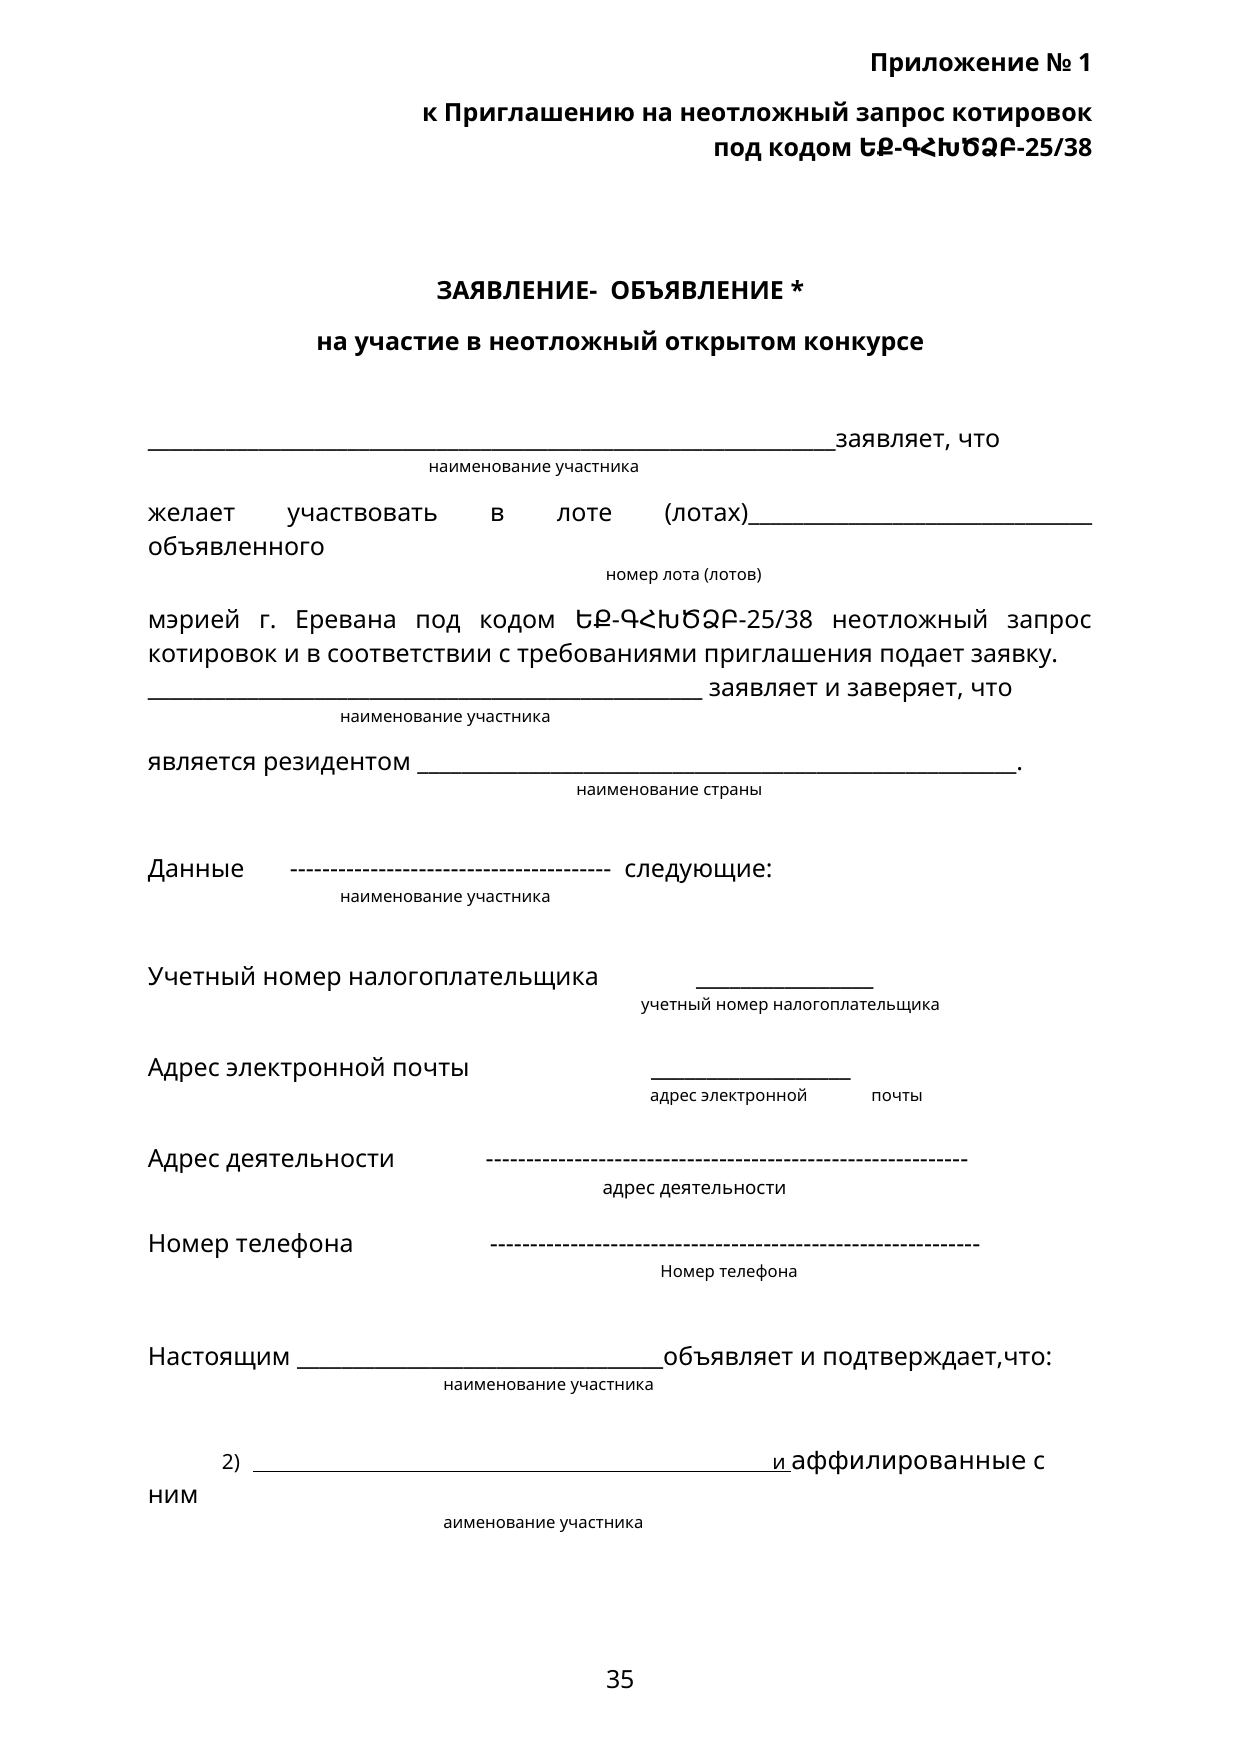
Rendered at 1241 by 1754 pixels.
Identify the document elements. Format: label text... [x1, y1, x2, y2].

text наименование участника [340, 885, 1092, 908]
text Приложение № 1 [148, 44, 1092, 78]
text Учетный номер налогоплательщика ________________ [148, 958, 1092, 993]
text учетный номер налогоплательщика [576, 993, 1092, 1015]
text __________________________________________________ заявляет и заверяет, что [148, 670, 1092, 704]
text желает участвовать в лоте (лотах)_______________________________ объявленного [148, 494, 1092, 563]
text аименование участника [443, 1511, 1092, 1533]
text наименование участника [340, 704, 1092, 727]
text наименование участника [428, 455, 1092, 478]
text ЗАЯВЛЕНИЕ- ОБЪЯВЛЕНИЕ * [148, 273, 1092, 307]
text 2) и аффилированные с ним [148, 1443, 1092, 1511]
text Номер телефона [517, 1259, 1092, 1282]
text Номер телефона ------------------------------------------------------------- [148, 1225, 1092, 1259]
text наименование участника [443, 1372, 1092, 1395]
subtitle на участие в неотложный открытом конкурсе [148, 324, 1092, 358]
text к Приглашению на неотложный запрос котировок под кодом ԵՔ-ԳՀԽԾՁԲ-25/38 [148, 95, 1092, 163]
text мэрией г. Еревана под кодом ԵՔ-ԳՀԽԾՁԲ-25/38 неотложный запрос котировок и в соответствии с требованиями приглашения подает заявку. [148, 602, 1092, 670]
text Адрес деятельности ------------------------------------------------------------ [148, 1140, 1092, 1174]
text номер лота (лотов) [606, 563, 1092, 585]
text адрес электронной почты [502, 1083, 1092, 1106]
text Адрес электронной почты __________________ [148, 1049, 1092, 1083]
text наименование страны [576, 778, 1092, 800]
text Настоящим _________________________________объявляет и подтверждает,что: [148, 1338, 1092, 1372]
text является резидентом ______________________________________________________. [148, 743, 1092, 778]
text адрес деятельности [148, 1174, 1092, 1200]
text ______________________________________________________________заявляет, что [148, 421, 1092, 455]
text Данные ---------------------------------------- следующие: [148, 851, 1092, 885]
